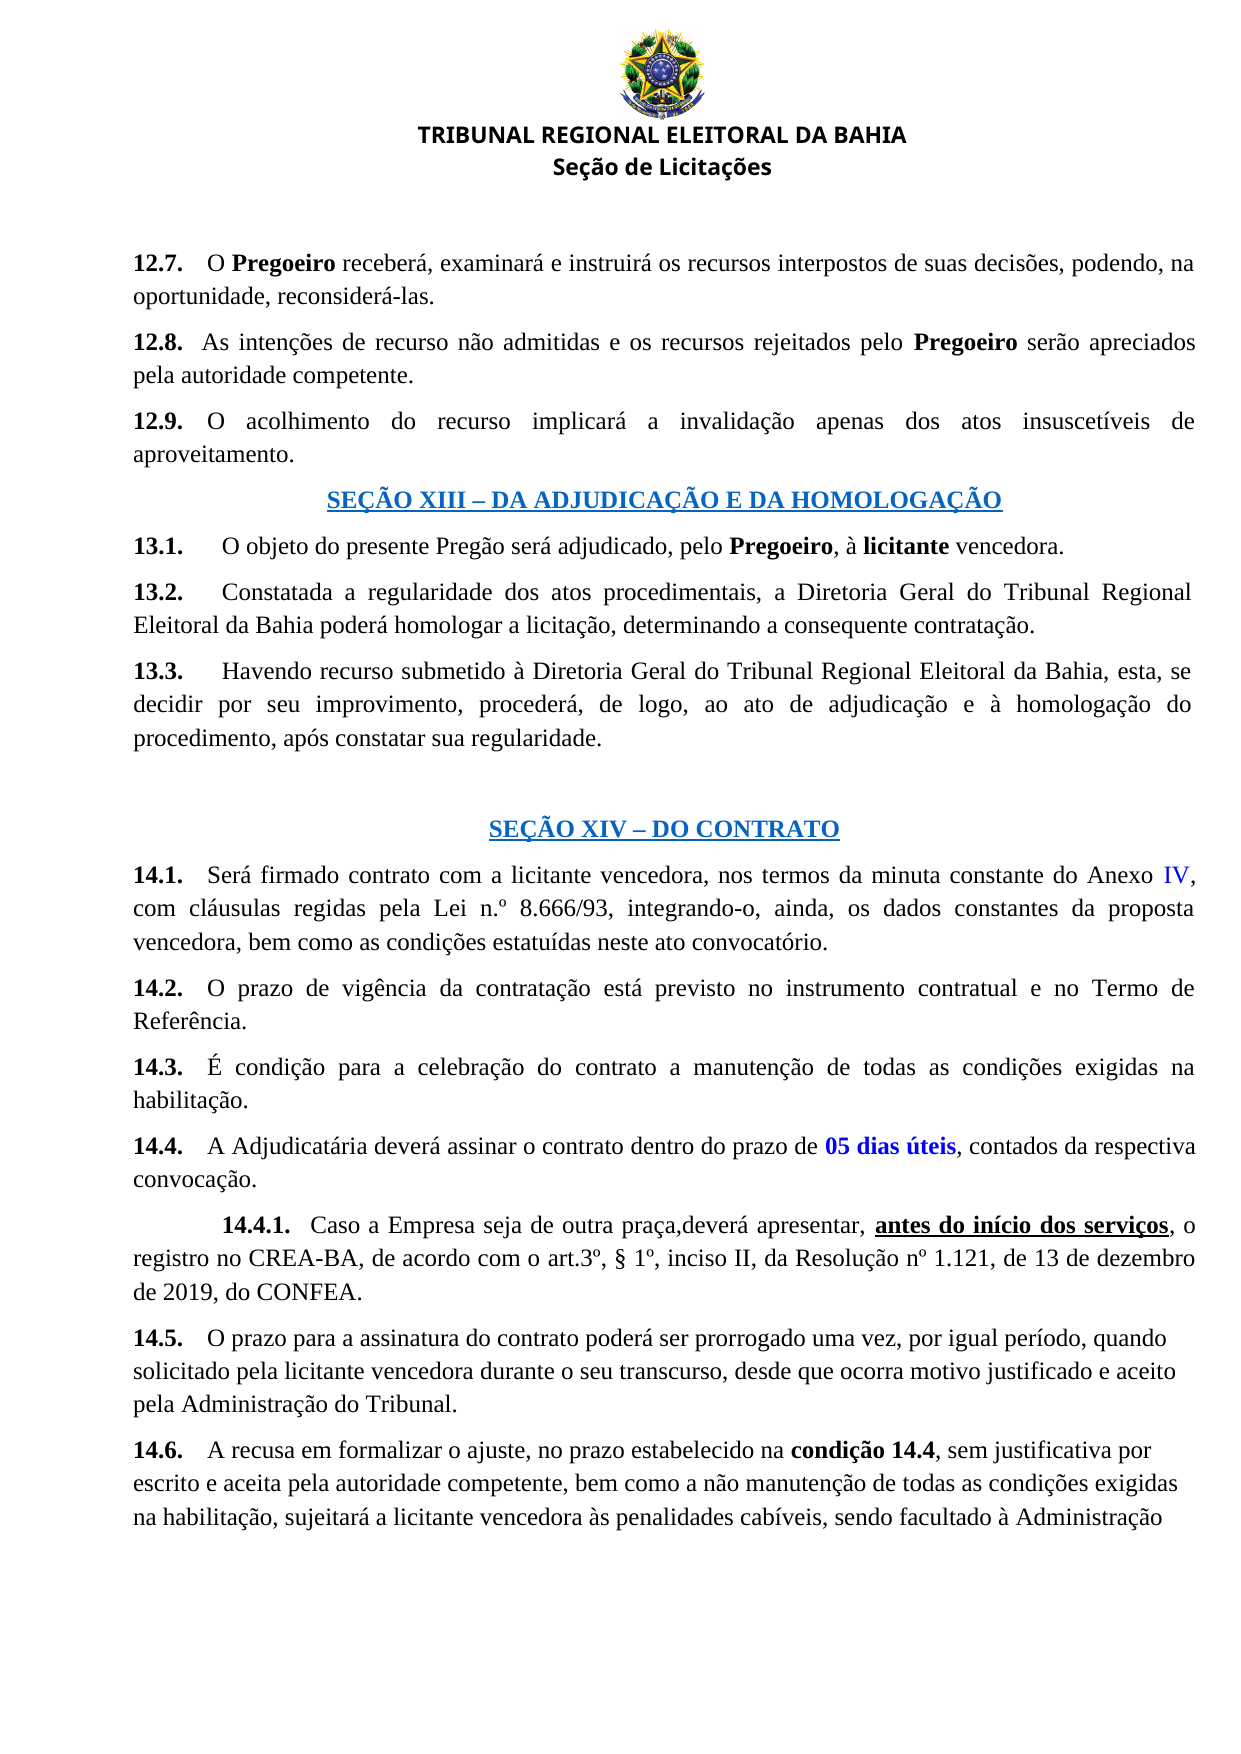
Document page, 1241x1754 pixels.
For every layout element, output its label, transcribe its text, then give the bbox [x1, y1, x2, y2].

text 14.4. A Adjudicatária deverá assinar o contrato dentro do prazo de 05 dias úteis, contados da respectiva convocação. [133, 1128, 1196, 1194]
text 14.5. O prazo para a assinatura do contrato poderá ser prorrogado uma vez, por igual período, quando solicitado pela licitante vencedora durante o seu transcurso, desde que ocorra motivo justificado e aceito pela Administração do Tribunal. [133, 1319, 1196, 1419]
text 12.9. O acolhimento do recurso implicará a invalidação apenas dos atos insuscetíveis de aproveitamento. [133, 403, 1196, 469]
text 12.8. As intenções de recurso não admitidas e os recursos rejeitados pelo Pregoeiro serão apreciados pela autoridade competente. [133, 323, 1196, 390]
text SEÇÃO XIV – DO CONTRATO [133, 811, 1196, 844]
text 13.1. O objeto do presente Pregão será adjudicado, pelo Pregoeiro, à licitante vencedora. [133, 528, 1193, 561]
text 13.2. Constatada a regularidade dos atos procedimentais, a Diretoria Geral do Tribunal Regional Eleitoral da Bahia poderá homologar a licitação, determinando a consequente contratação. [133, 573, 1193, 640]
text 13.3. Havendo recurso submetido à Diretoria Geral do Tribunal Regional Eleitoral da Bahia, esta, se decidir por seu improvimento, procederá, de logo, ao ato de adjudicação e à homologação do procedimento, após constatar sua regularidade. [133, 653, 1193, 753]
text 12.7. O Pregoeiro receberá, examinará e instruirá os recursos interpostos de suas decisões, podendo, na oportunidade, reconsiderá-las. [133, 244, 1196, 311]
text 14.2. O prazo de vigência da contratação está previsto no instrumento contratual e no Termo de Referência. [133, 969, 1196, 1036]
text SEÇÃO XIII – DA ADJUDICAÇÃO E DA HOMOLOGAÇÃO [133, 482, 1196, 515]
text 14.3. É condição para a celebração do contrato a manutenção de todas as condições exigidas na habilitação. [133, 1048, 1196, 1115]
text 14.4.1. Caso a Empresa seja de outra praça,deverá apresentar, antes do início dos serviços, o registro no CREA-BA, de acordo com o art.3º, § 1º, inciso II, da Resolução nº 1.121, de 13 de dezembro de 2019, do CONFEA. [133, 1207, 1196, 1307]
text 14.1. Será firmado contrato com a licitante vencedora, nos termos da minuta constante do Anexo IV, com cláusulas regidas pela Lei n.º 8.666/93, integrando-o, ainda, os dados constantes da proposta vencedora, bem como as condições estatuídas neste ato convocatório. [133, 857, 1196, 957]
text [133, 1432, 1196, 1532]
